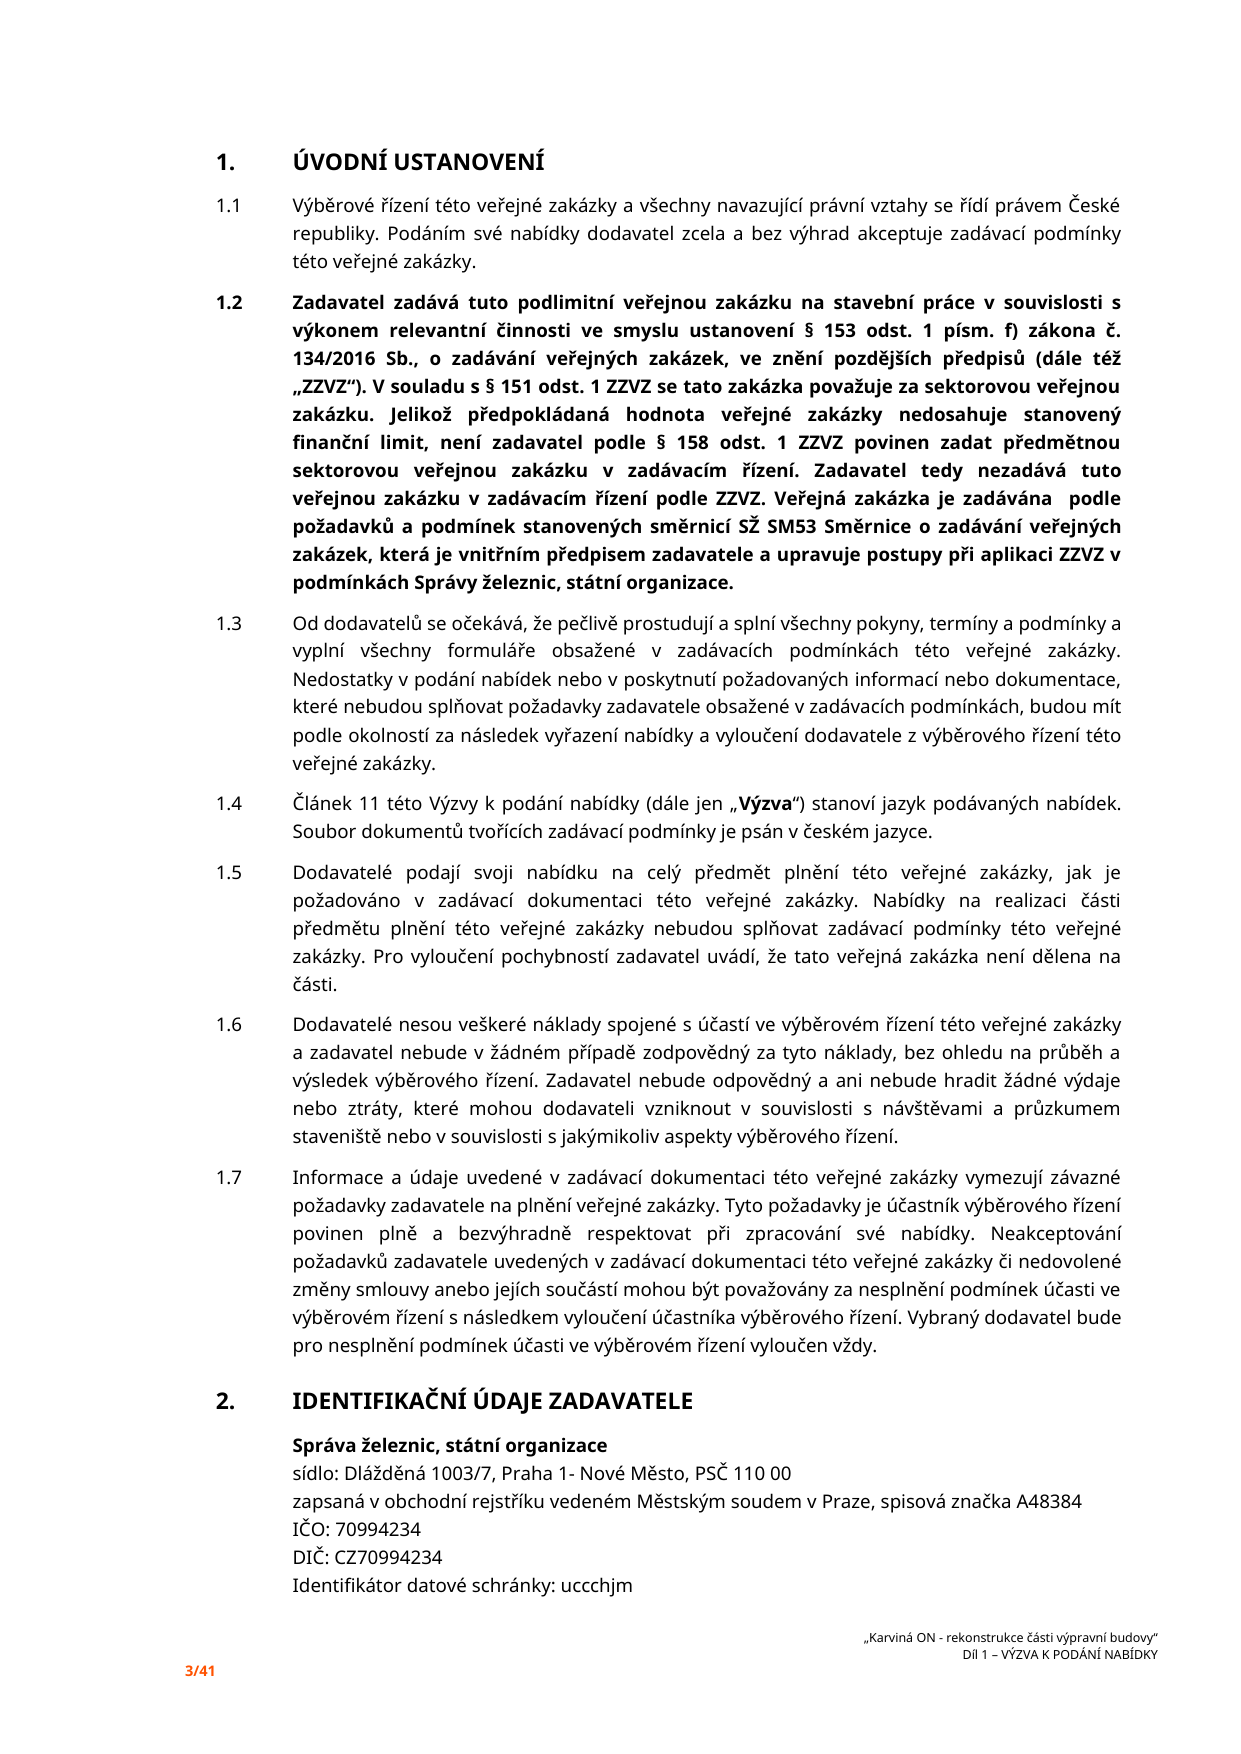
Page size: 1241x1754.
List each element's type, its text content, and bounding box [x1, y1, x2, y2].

text Správa železnic, státní organizace [292, 1432, 1122, 1458]
text Výběrové řízení této veřejné zakázky a všechny navazující právní vztahy se řídí právem České republiky. Podáním své nabídky dodavatel zcela a bez výhrad akceptuje zadávací podmínky této veřejné zakázky. [216, 192, 1122, 274]
text Článek 11 této Výzvy k podání nabídky (dále jen „Výzva“) stanoví jazyk podávaných nabídek. Soubor dokumentů tvořících zadávací podmínky je psán v českém jazyce. [216, 790, 1122, 844]
text DIČ: CZ70994234 [292, 1544, 1122, 1570]
text Dodavatelé podají svoji nabídku na celý předmět plnění této veřejné zakázky, jak je požadováno v zadávací dokumentaci této veřejné zakázky. Nabídky na realizaci části předmětu plnění této veřejné zakázky nebudou splňovat zadávací podmínky této veřejné zakázky. Pro vyloučení pochybností zadavatel uvádí, že tato veřejná zakázka není dělena na části. [216, 859, 1122, 997]
text Zadavatel zadává tuto podlimitní veřejnou zakázku na stavební práce v souvislosti s výkonem relevantní činnosti ve smyslu ustanovení § 153 odst. 1 písm. f) zákona č. 134/2016 Sb., o zadávání veřejných zakázek, ve znění pozdějších předpisů (dále též „ZZVZ“). V souladu s § 151 odst. 1 ZZVZ se tato zakázka považuje za sektorovou veřejnou zakázku. Jelikož předpokládaná hodnota veřejné zakázky nedosahuje stanovený finanční limit, není zadavatel podle § 158 odst. 1 ZZVZ povinen zadat předmětnou sektorovou veřejnou zakázku v zadávacím řízení. Zadavatel tedy nezadává tuto veřejnou zakázku v zadávacím řízení podle ZZVZ. Veřejná zakázka je zadávána podle požadavků a podmínek stanovených směrnicí SŽ SM53 Směrnice o zadávání veřejných zakázek, která je vnitřním předpisem zadavatele a upravuje postupy při aplikaci ZZVZ v podmínkách Správy železnic, státní organizace. [216, 289, 1122, 595]
text Od dodavatelů se očekává, že pečlivě prostudují a splní všechny pokyny, termíny a podmínky a vyplní všechny formuláře obsažené v zadávacích podmínkách této veřejné zakázky. Nedostatky v podání nabídek nebo v poskytnutí požadovaných informací nebo dokumentace, které nebudou splňovat požadavky zadavatele obsažené v zadávacích podmínkách, budou mít podle okolností za následek vyřazení nabídky a vyloučení dodavatele z výběrového řízení této veřejné zakázky. [216, 610, 1122, 775]
text zapsaná v obchodní rejstříku vedeném Městským soudem v Praze, spisová značka A48384 [292, 1488, 1122, 1514]
text Identifikátor datové schránky: uccchjm [292, 1572, 1122, 1598]
text Dodavatelé nesou veškeré náklady spojené s účastí ve výběrovém řízení této veřejné zakázky a zadavatel nebude v žádném případě zodpovědný za tyto náklady, bez ohledu na průběh a výsledek výběrového řízení. Zadavatel nebude odpovědný a ani nebude hradit žádné výdaje nebo ztráty, které mohou dodavateli vzniknout v souvislosti s návštěvami a průzkumem staveniště nebo v souvislosti s jakýmikoliv aspekty výběrového řízení. [216, 1012, 1122, 1149]
text IČO: 70994234 [292, 1516, 1122, 1542]
text ÚVODNÍ USTANOVENÍ [216, 146, 1122, 177]
text sídlo: Dlážděná 1003/7, Praha 1- Nové Město, PSČ 110 00 [292, 1460, 1122, 1486]
text Informace a údaje uvedené v zadávací dokumentaci této veřejné zakázky vymezují závazné požadavky zadavatele na plnění veřejné zakázky. Tyto požadavky je účastník výběrového řízení povinen plně a bezvýhradně respektovat při zpracování své nabídky. Neakceptování požadavků zadavatele uvedených v zadávací dokumentaci této veřejné zakázky či nedovolené změny smlouvy anebo jejích součástí mohou být považovány za nesplnění podmínek účasti ve výběrovém řízení s následkem vyloučení účastníka výběrového řízení. Vybraný dodavatel bude pro nesplnění podmínek účasti ve výběrovém řízení vyloučen vždy. [216, 1164, 1122, 1358]
text IDENTIFIKAČNÍ ÚDAJE ZADAVATELE [216, 1385, 1122, 1417]
